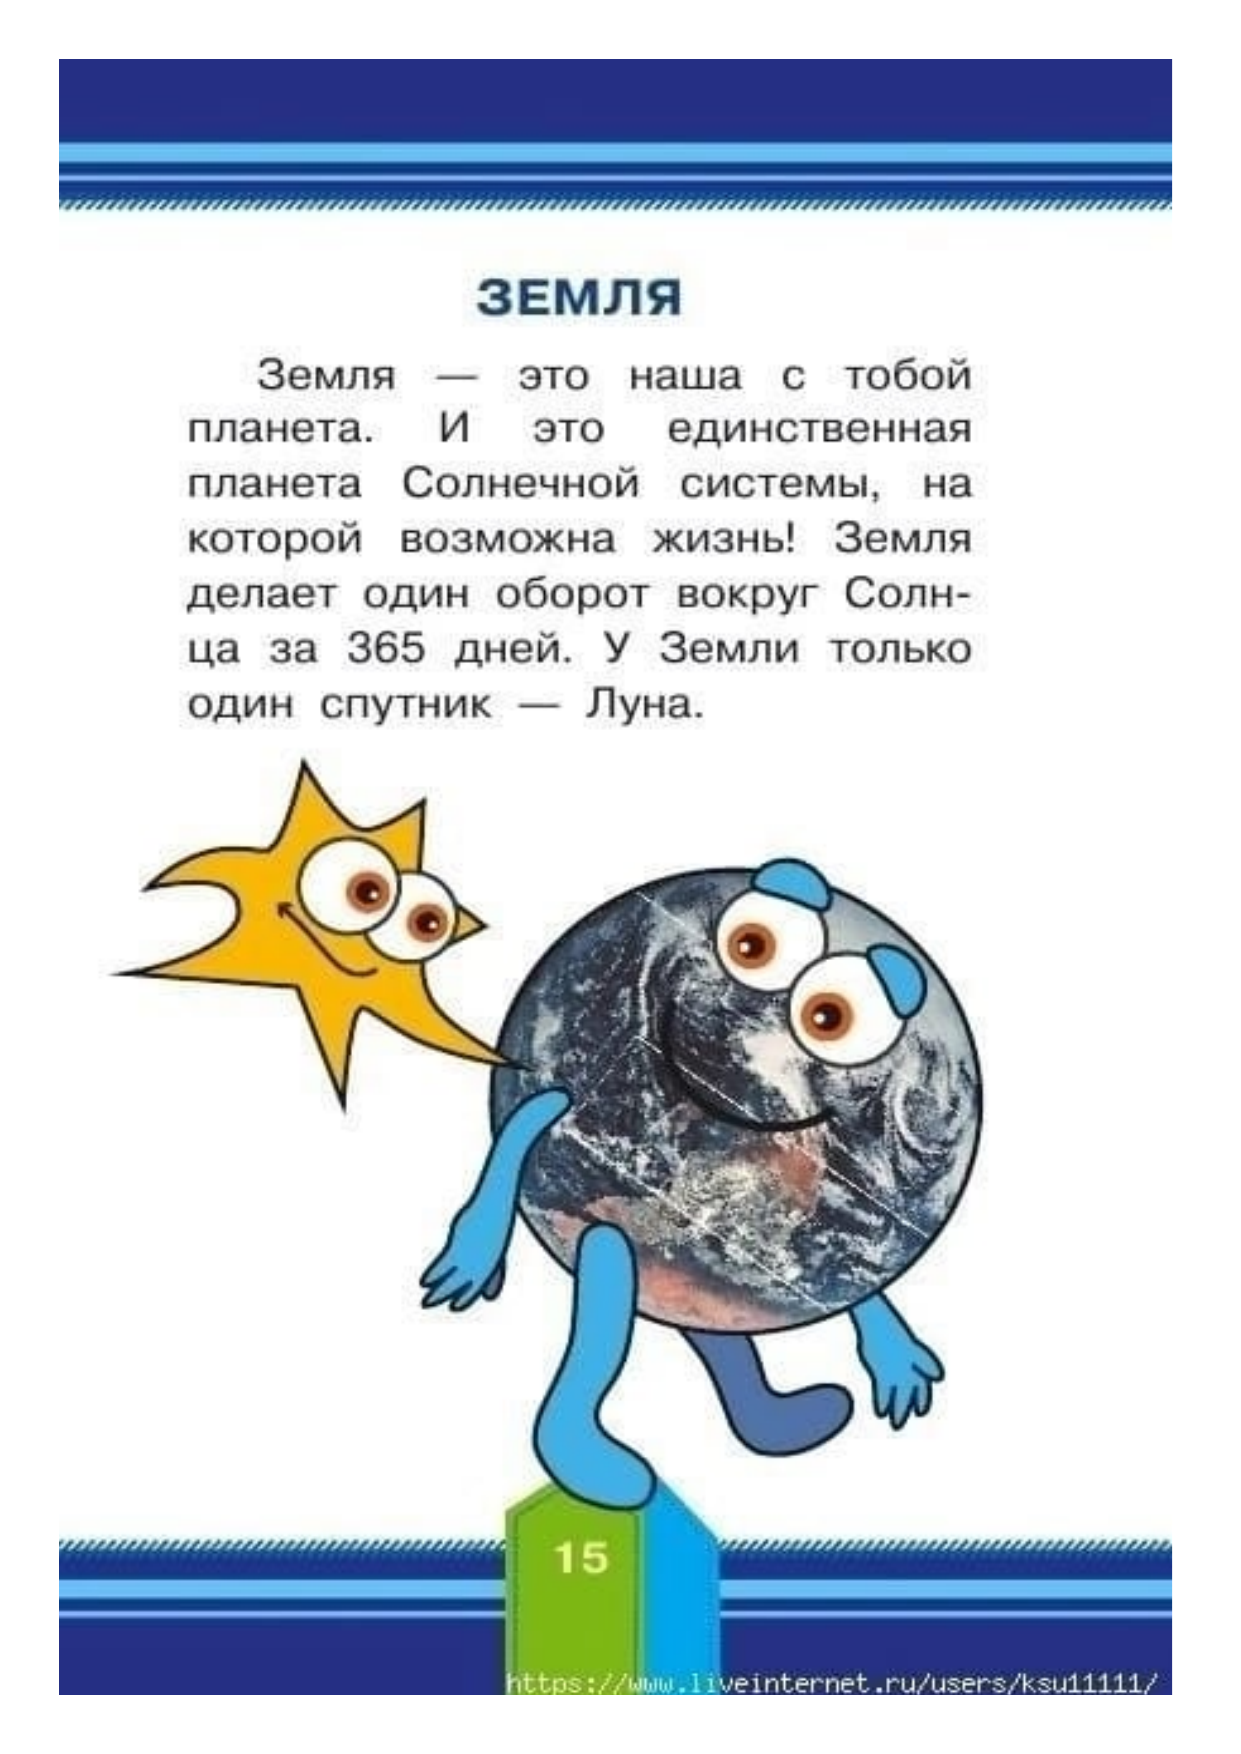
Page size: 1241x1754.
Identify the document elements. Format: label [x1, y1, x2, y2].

picture [59, 59, 1173, 1695]
